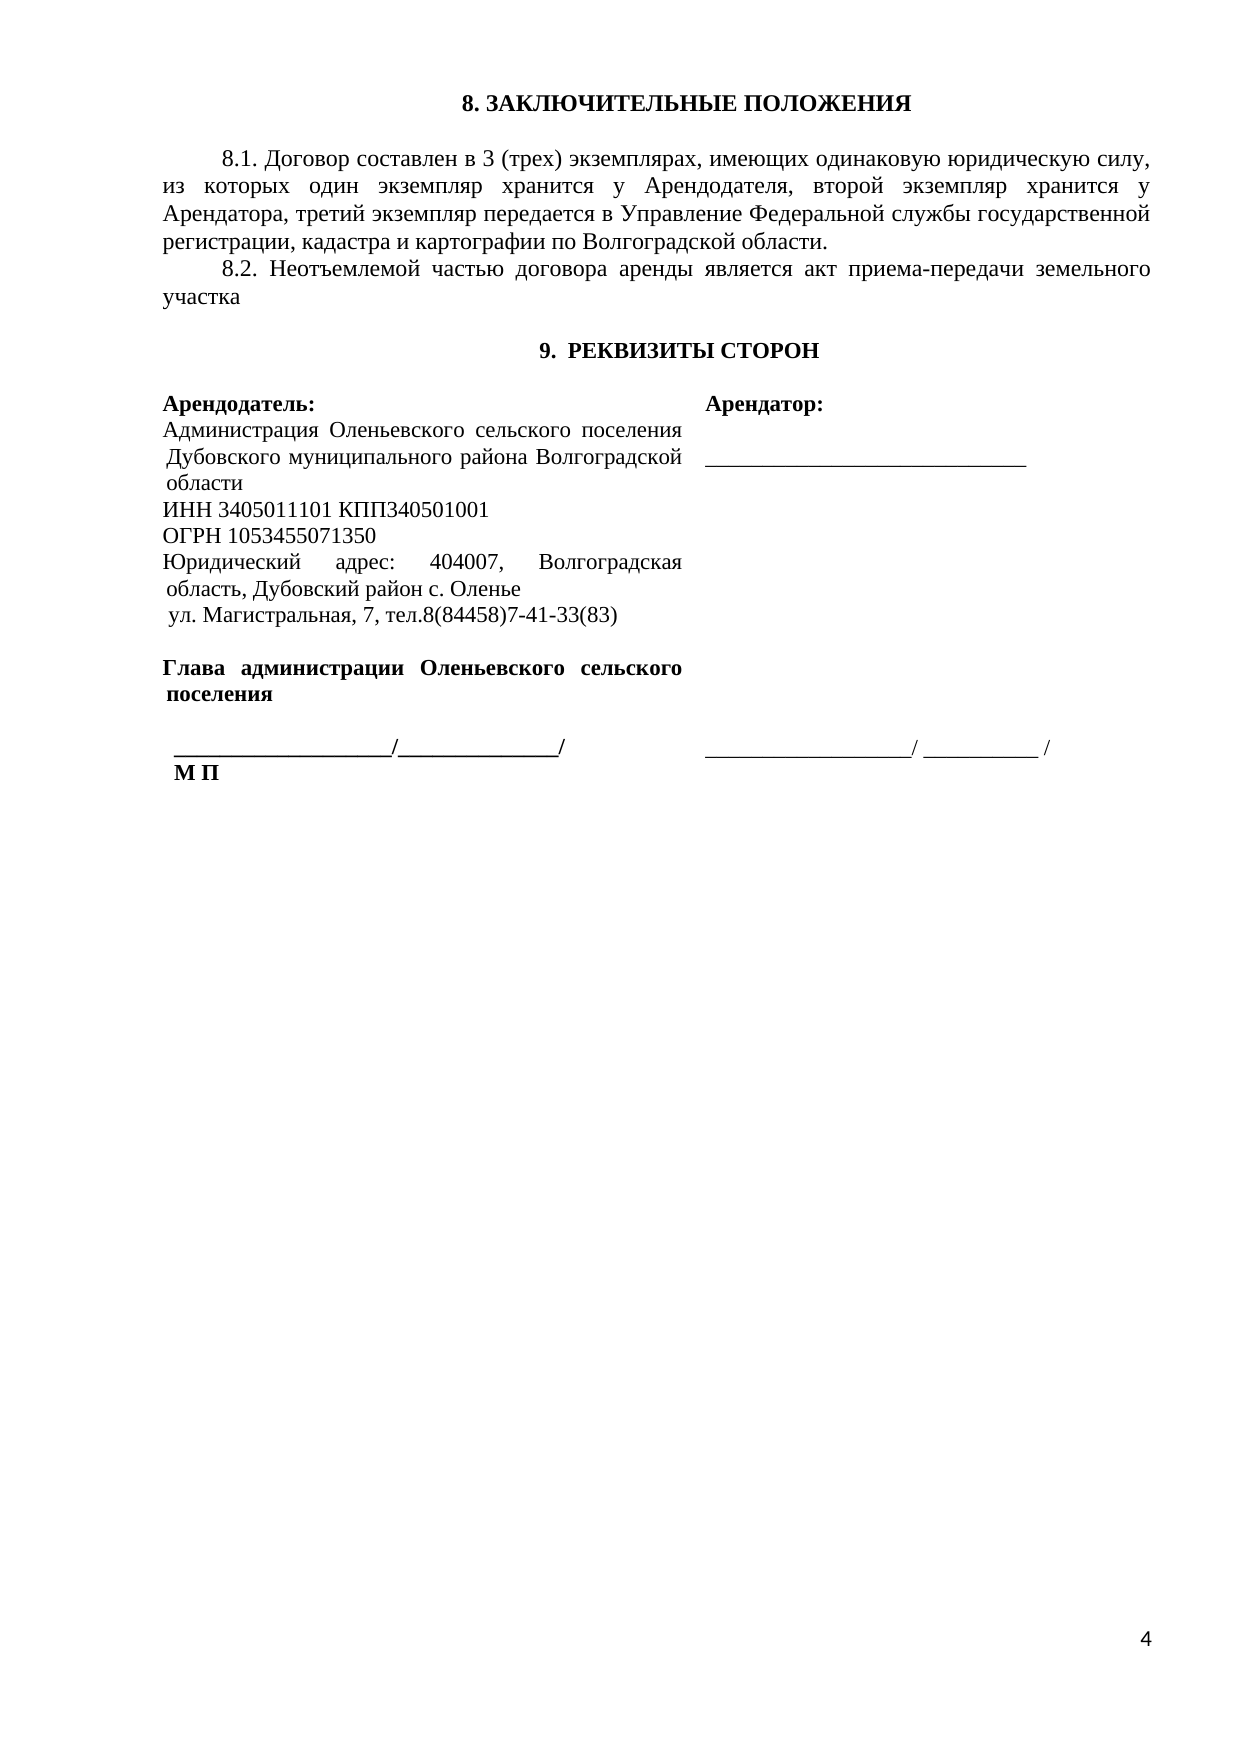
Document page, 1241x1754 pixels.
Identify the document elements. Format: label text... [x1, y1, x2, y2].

table_header Арендатор: ____________________________ __________________/ __________ / [694, 364, 1181, 787]
table_header Арендодатель: Администрация Оленьевского сельского поселения Дубовского муниципального района Волгоградской области ИНН 3405011101 КПП340501001 ОГРН 1053455071350 Юридический адрес: 404007, Волгоградская область, Дубовский район с. Оленье ул. Магистральная, 7, тел.8(84458)7-41-33(83) Глава администрации Оленьевского сельского поселения ___________________/______________/ М П [151, 364, 694, 787]
text 9. РЕКВИЗИТЫ СТОРОН [148, 337, 1152, 364]
text 8. ЗАКЛЮЧИТЕЛЬНЫЕ ПОЛОЖЕНИЯ [162, 89, 1152, 116]
text 8.1. Договор составлен в 3 (трех) экземплярах, имеющих одинаковую юридическую силу, из которых один экземпляр хранится у Арендодателя, второй экземпляр хранится у Арендатора, третий экземпляр передается в Управление Федеральной службы государственной регистрации, кадастра и картографии по Волгоградской области. [162, 144, 1152, 254]
text 8.2. Неотъемлемой частью договора аренды является акт приема-передачи земельного участка [162, 254, 1152, 309]
